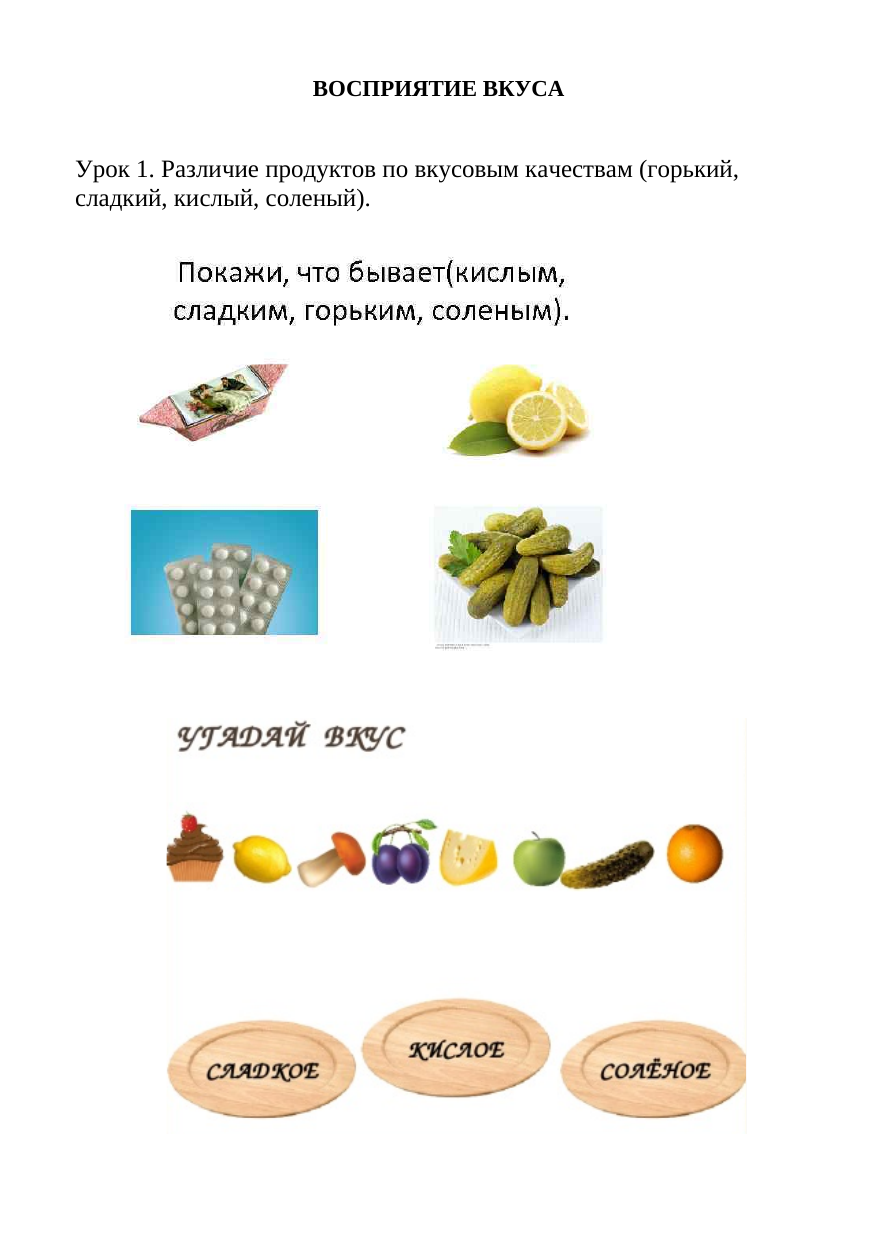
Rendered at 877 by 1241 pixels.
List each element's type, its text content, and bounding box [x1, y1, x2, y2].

text ВОСПРИЯТИЕ ВКУСА [75, 75, 802, 101]
text Урок 1. Различие продуктов по вкусовым качествам (горький, сладкий, кислый, соленый). [75, 154, 802, 212]
picture [166, 718, 747, 1134]
picture [86, 237, 657, 666]
